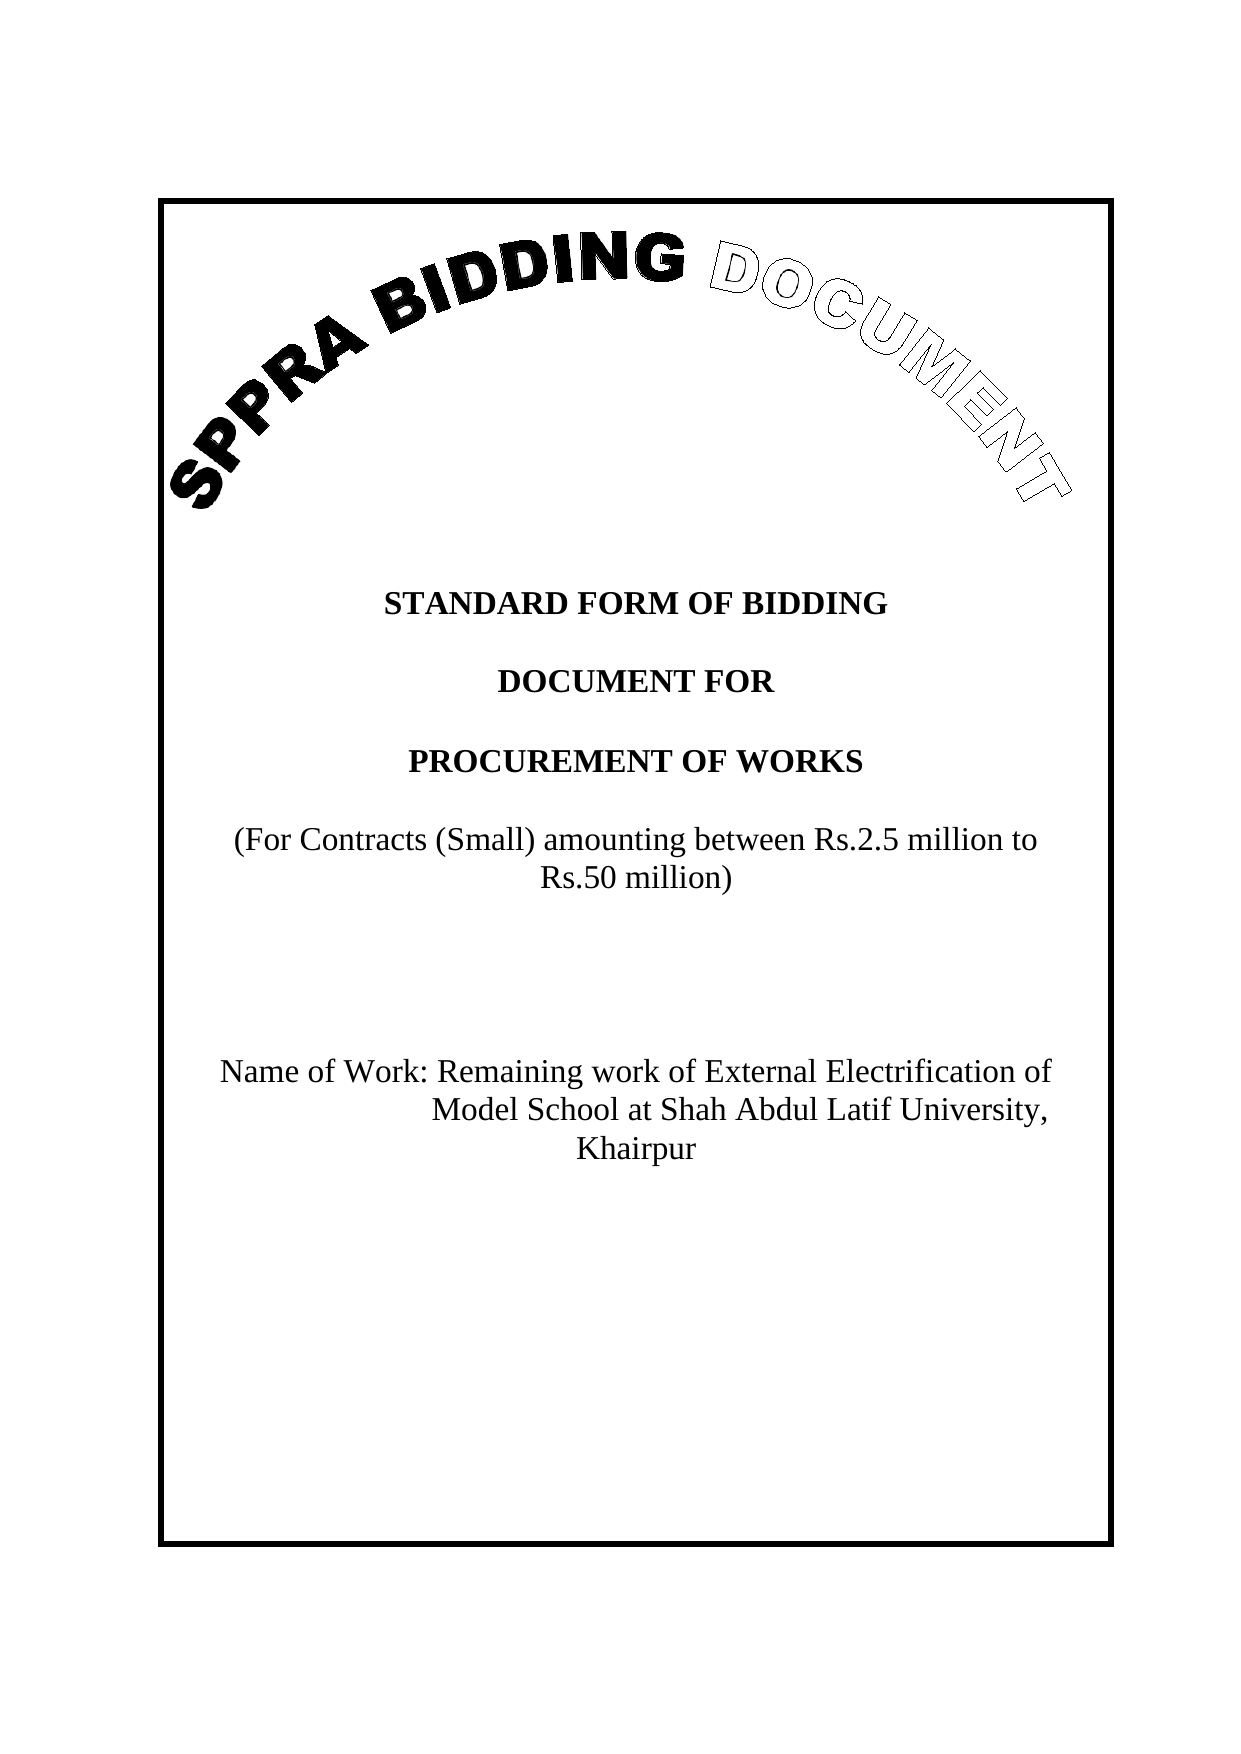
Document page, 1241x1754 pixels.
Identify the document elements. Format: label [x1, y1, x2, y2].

picture [776, 269, 799, 298]
picture [725, 253, 746, 282]
picture [170, 231, 684, 509]
